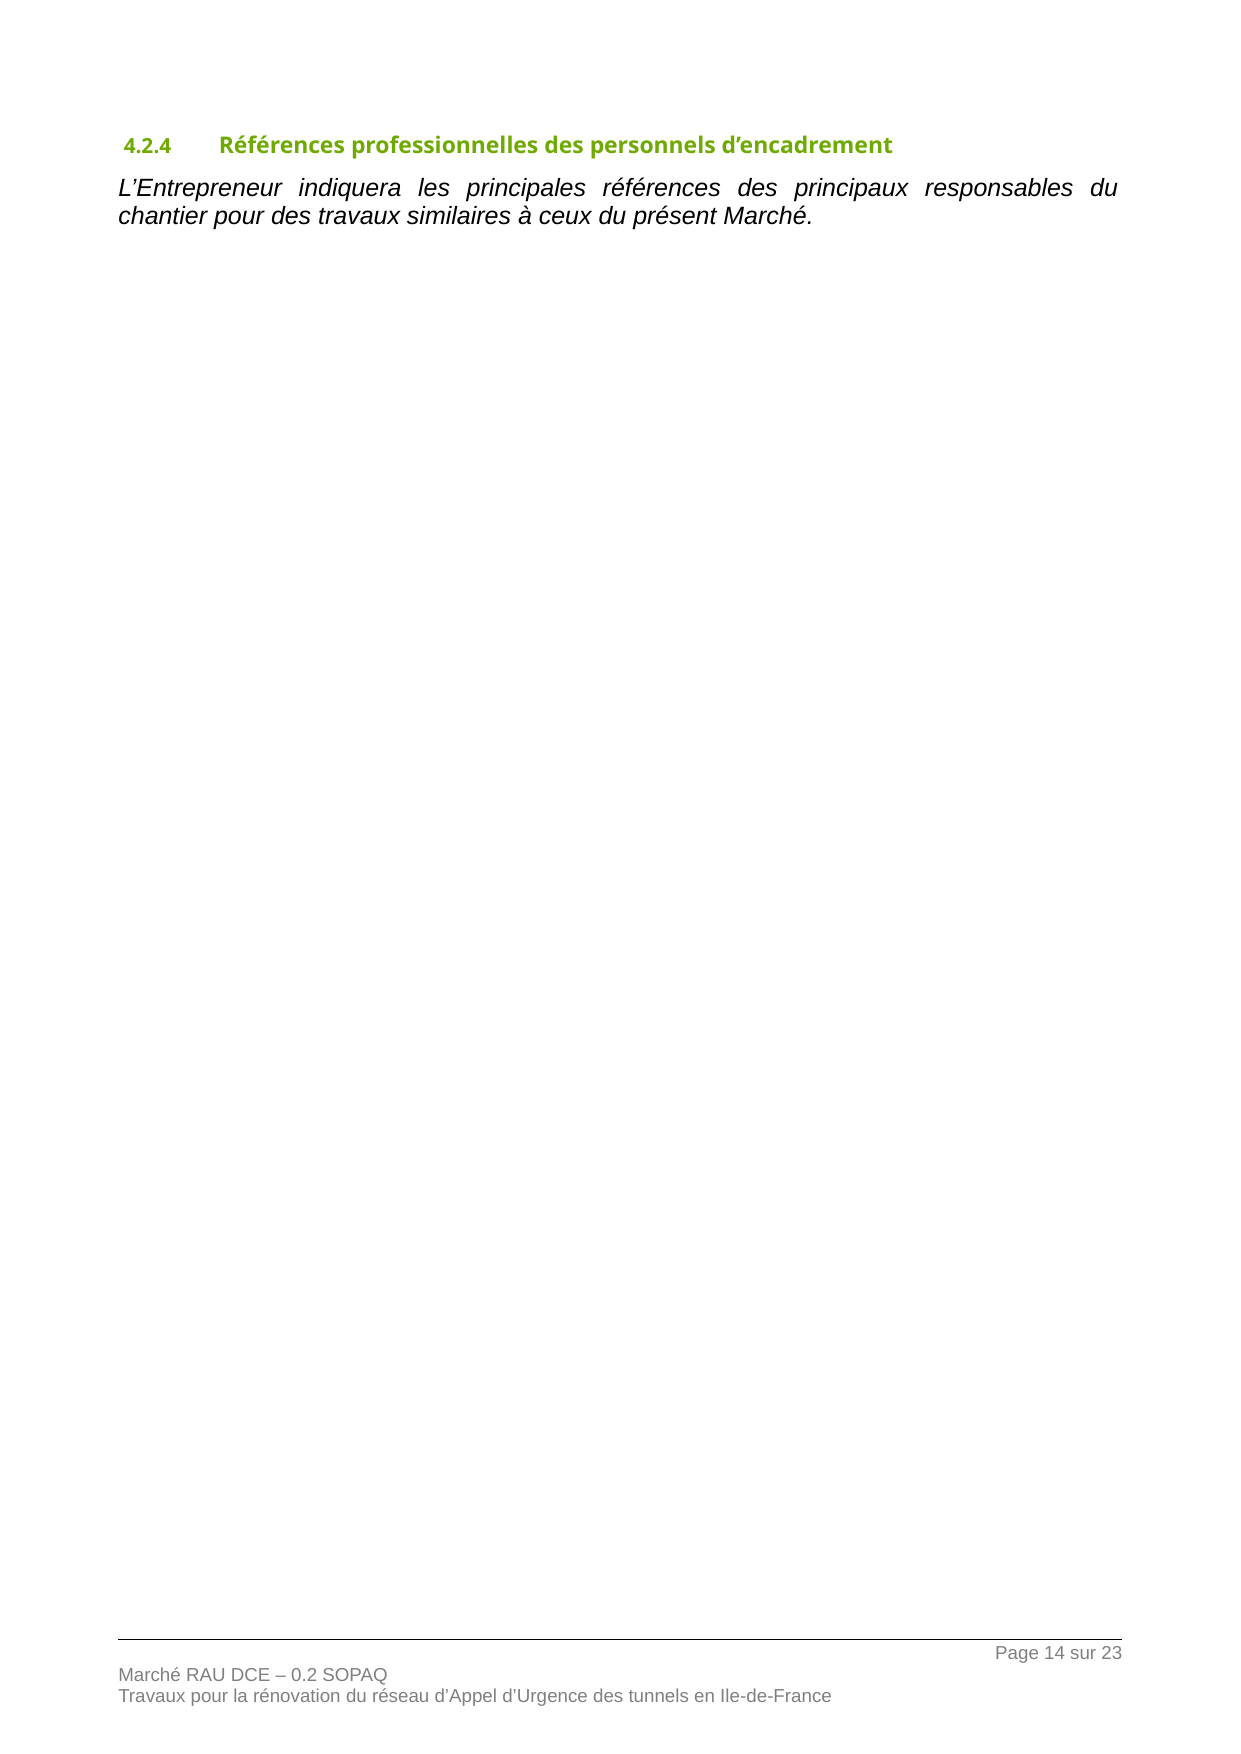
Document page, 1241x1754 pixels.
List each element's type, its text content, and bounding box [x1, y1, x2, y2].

text L’Entrepreneur indiquera les principales références des principaux responsables du chantier pour des travaux similaires à ceux du présent Marché. [118, 172, 1122, 230]
subtitle Références professionnelles des personnels d’encadrement [118, 129, 1122, 160]
